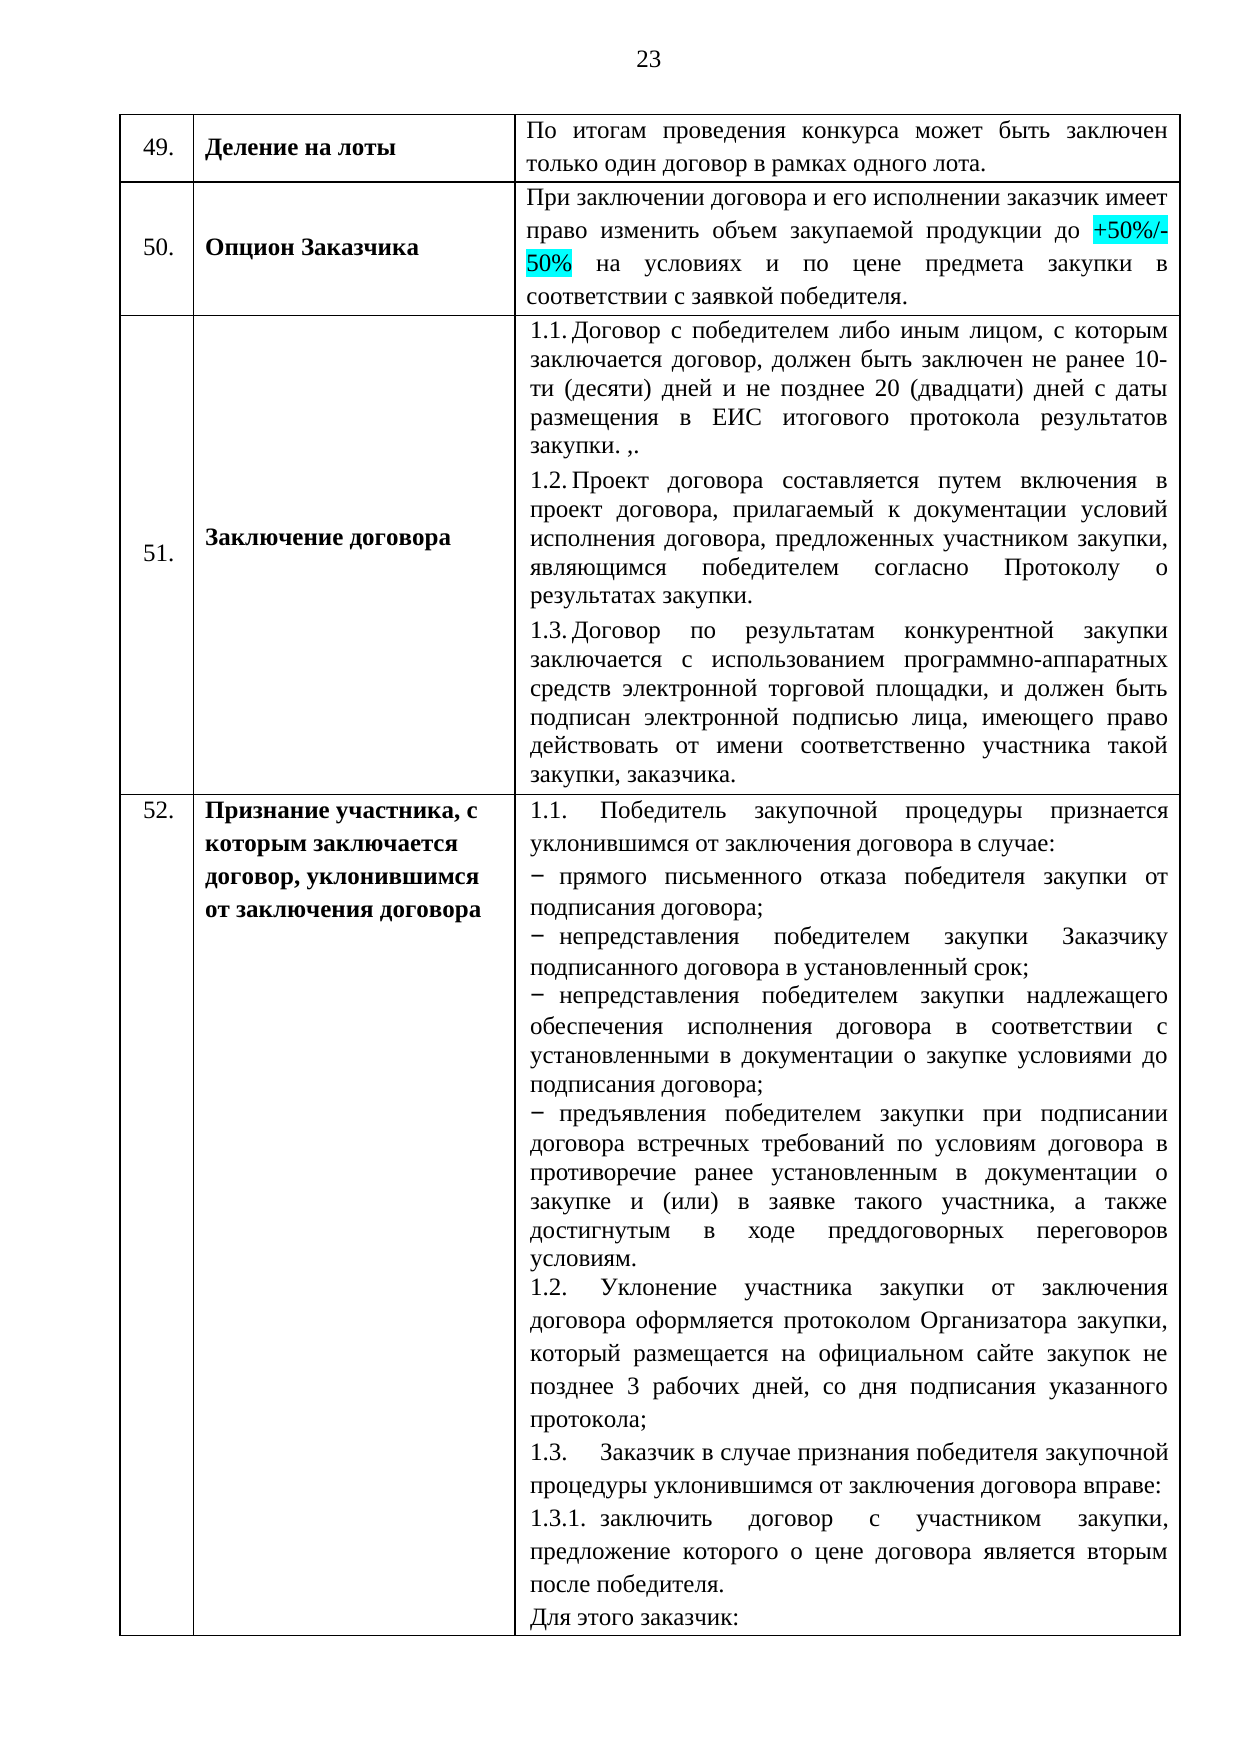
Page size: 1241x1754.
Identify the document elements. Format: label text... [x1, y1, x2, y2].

table_cell Договор с победителем либо иным лицом, с которым заключается договор, должен быть заключен не ранее 10-ти (десяти) дней и не позднее 20 (двадцати) дней с даты размещения в ЕИС итогового протокола результатов закупки. ,. Проект договора составляется путем включения в проект договора, прилагаемый к документации условий исполнения договора, предложенных участником закупки, являющимся победителем согласно Протоколу о результатах закупки. Договор по результатам конкурентной закупки заключается с использованием программно-аппаратных средств электронной торговой площадки, и должен быть подписан электронной подписью лица, имеющего право действовать от имени соответственно участника такой закупки, заказчика. [516, 316, 1179, 794]
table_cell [516, 795, 1179, 1635]
table_cell Опцион Заказчика [194, 183, 514, 314]
table_cell Заключение договора [194, 316, 514, 794]
table_cell [121, 183, 193, 314]
table_cell [121, 795, 193, 1635]
table_cell Деление на лоты [194, 115, 514, 181]
table_cell [121, 316, 193, 794]
table_cell По итогам проведения конкурса может быть заключен только один договор в рамках одного лота. [516, 115, 1179, 181]
table_cell При заключении договора и его исполнении заказчик имеет право изменить объем закупаемой продукции до +50%/- 50% на условиях и по цене предмета закупки в соответствии с заявкой победителя. [516, 183, 1179, 314]
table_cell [194, 795, 514, 1635]
table_cell [121, 115, 193, 181]
